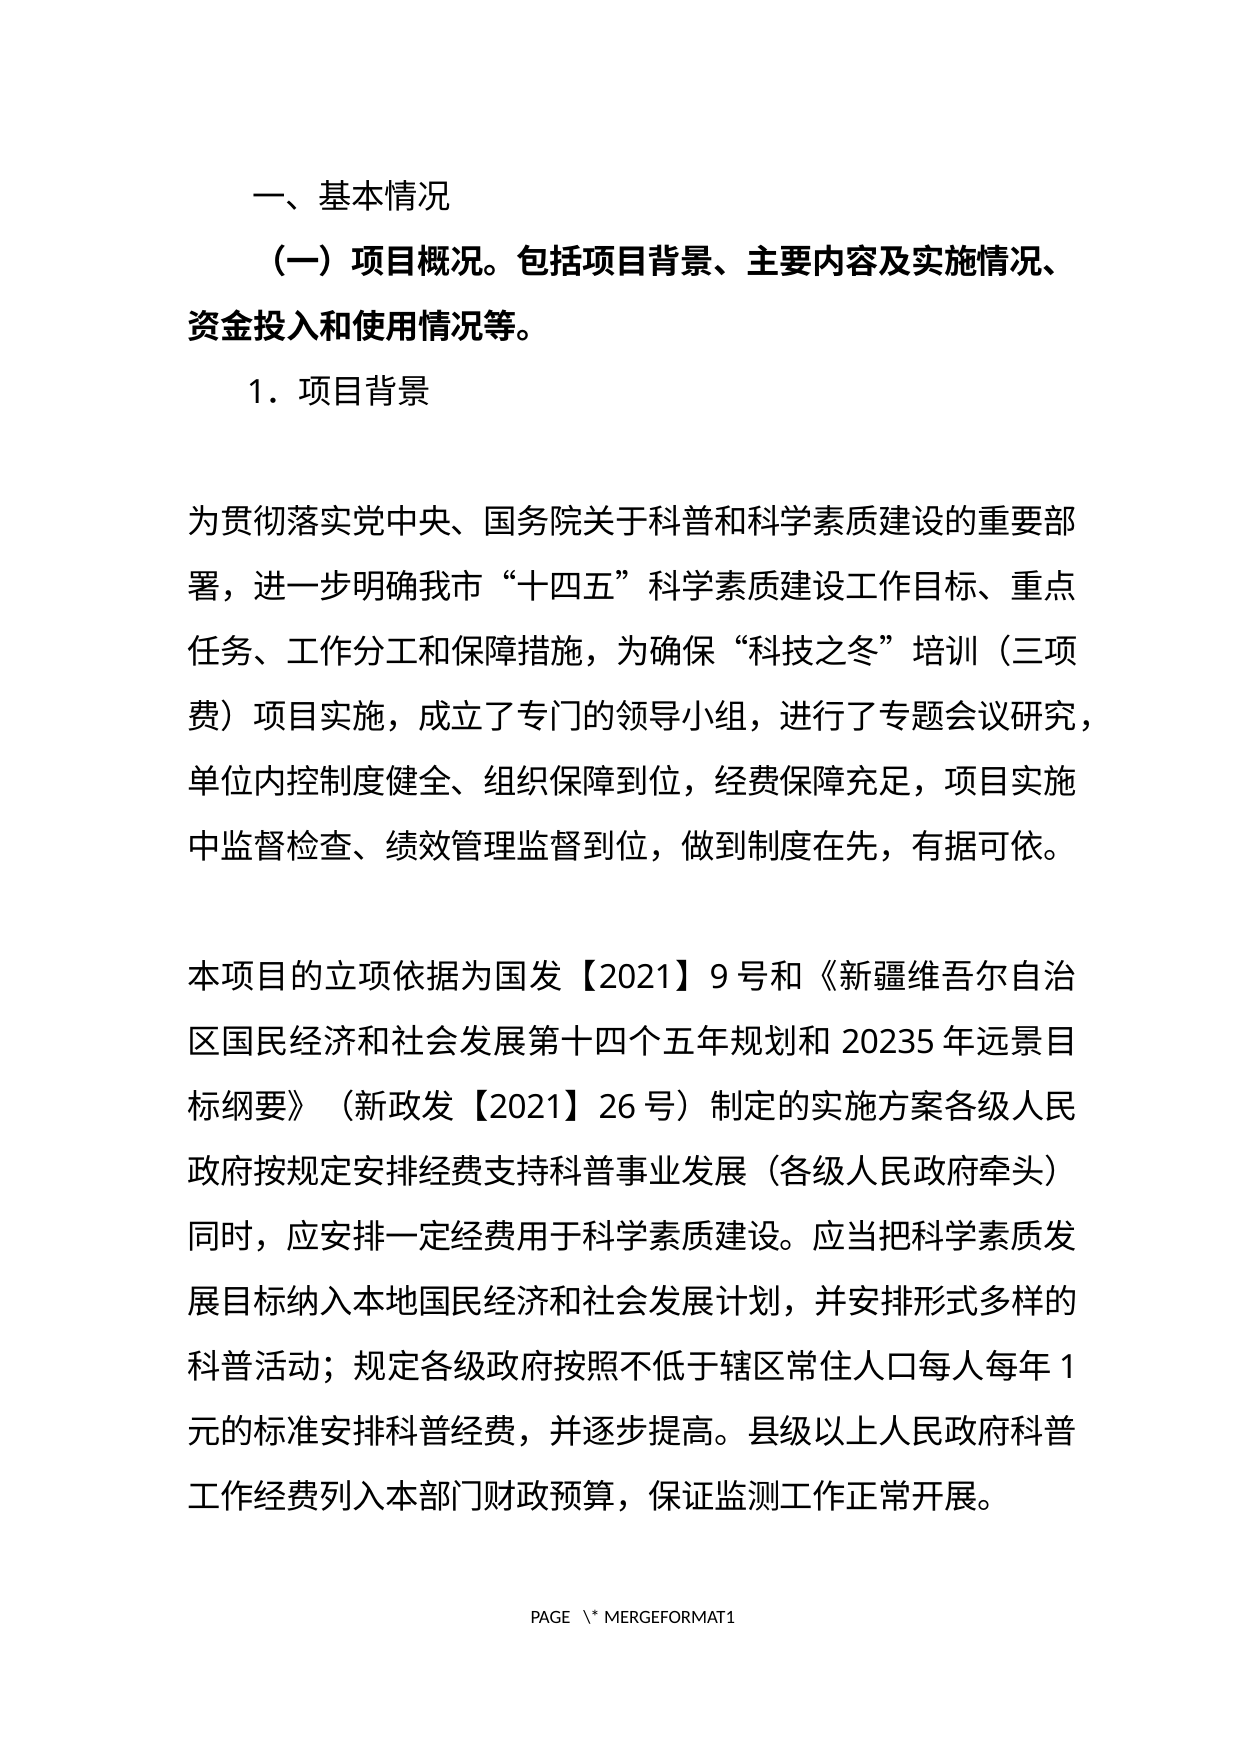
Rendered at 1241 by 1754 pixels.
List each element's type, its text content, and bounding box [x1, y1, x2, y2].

text （一）项目概况。包括项目背景、主要内容及实施情况、资金投入和使用情况等。 [187, 227, 1078, 357]
text 一、基本情况 [187, 162, 1078, 227]
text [187, 357, 1078, 1527]
